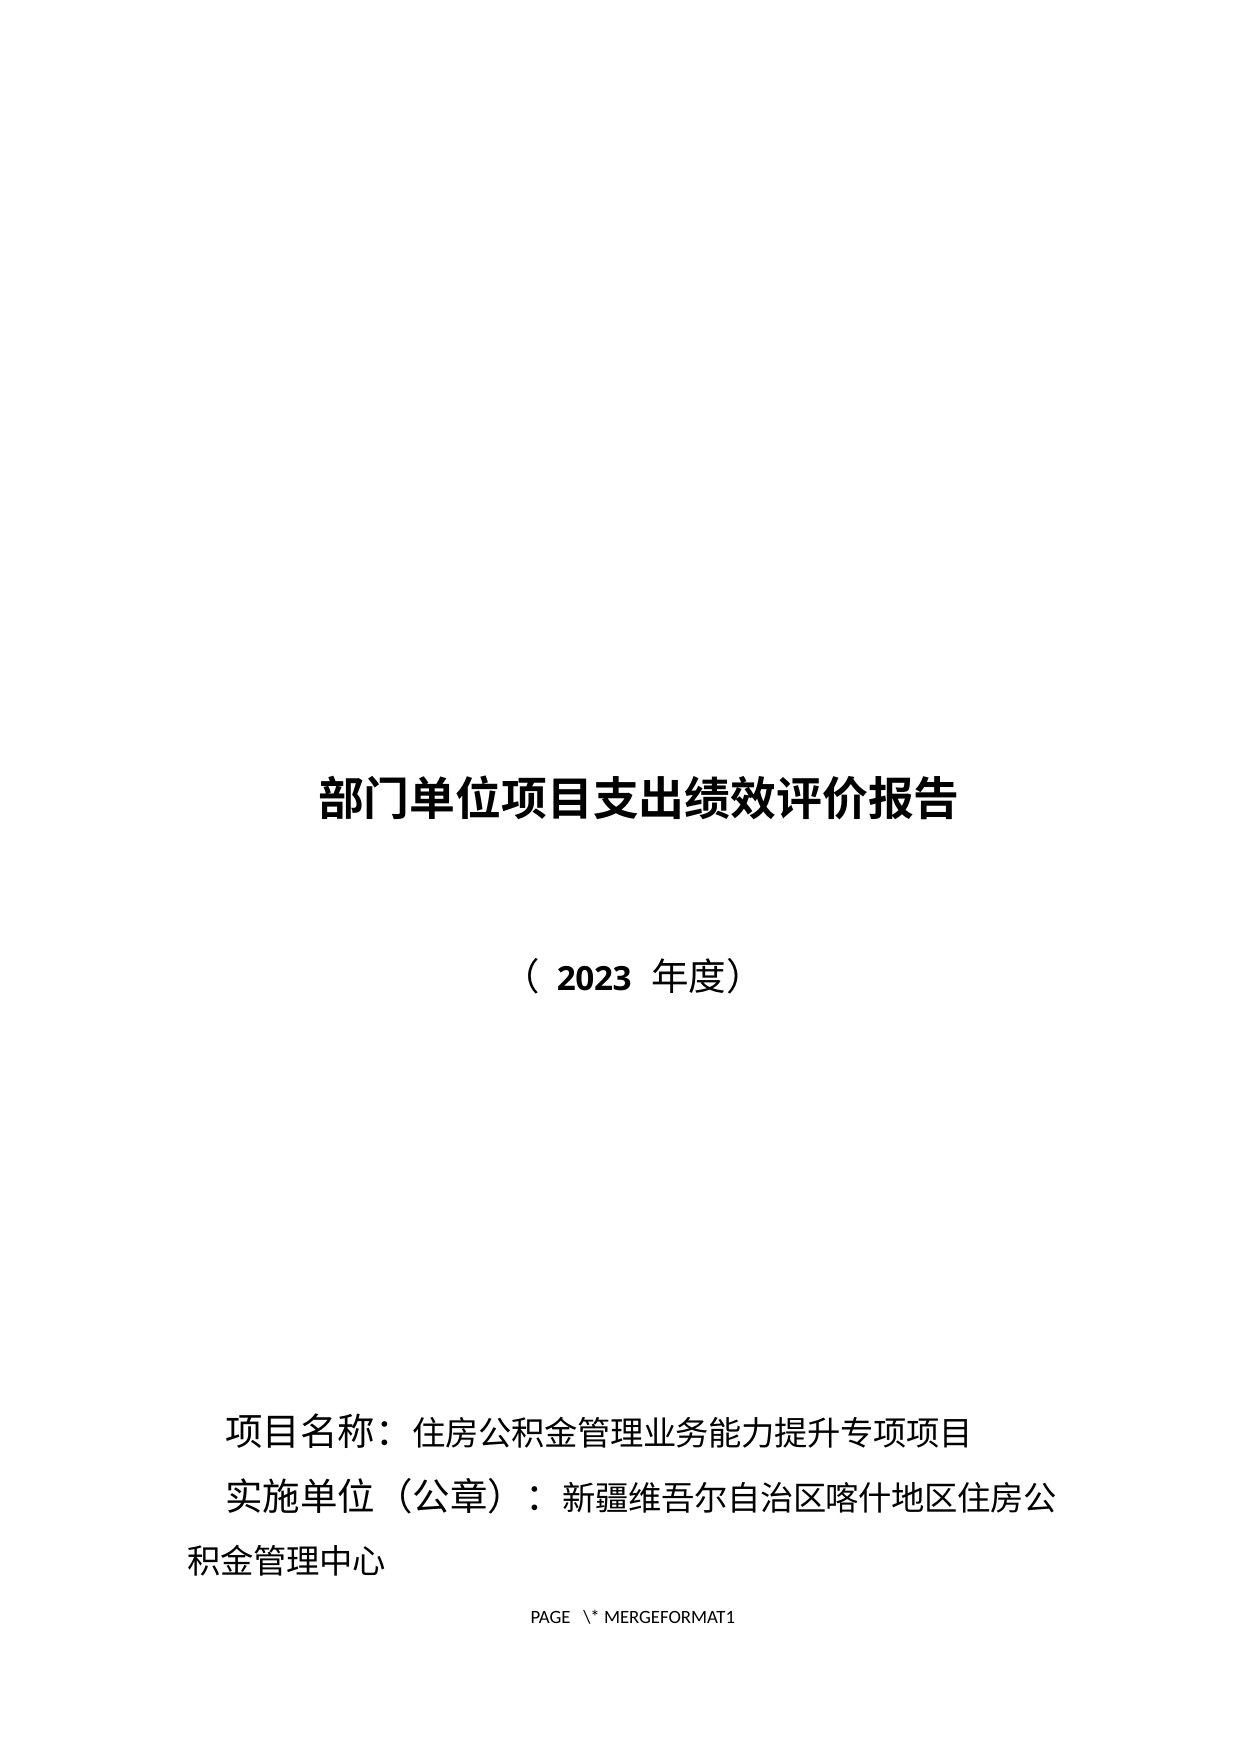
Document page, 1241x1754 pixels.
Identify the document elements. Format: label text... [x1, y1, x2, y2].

text 项目名称：住房公积金管理业务能力提升专项项目 [187, 1397, 1078, 1462]
text 实施单位（公章）：新疆维吾尔自治区喀什地区住房公积金管理中心 [187, 1462, 1078, 1592]
text （ 2023 年度） [187, 942, 1078, 1007]
text 部门单位项目支出绩效评价报告 [187, 747, 1078, 844]
